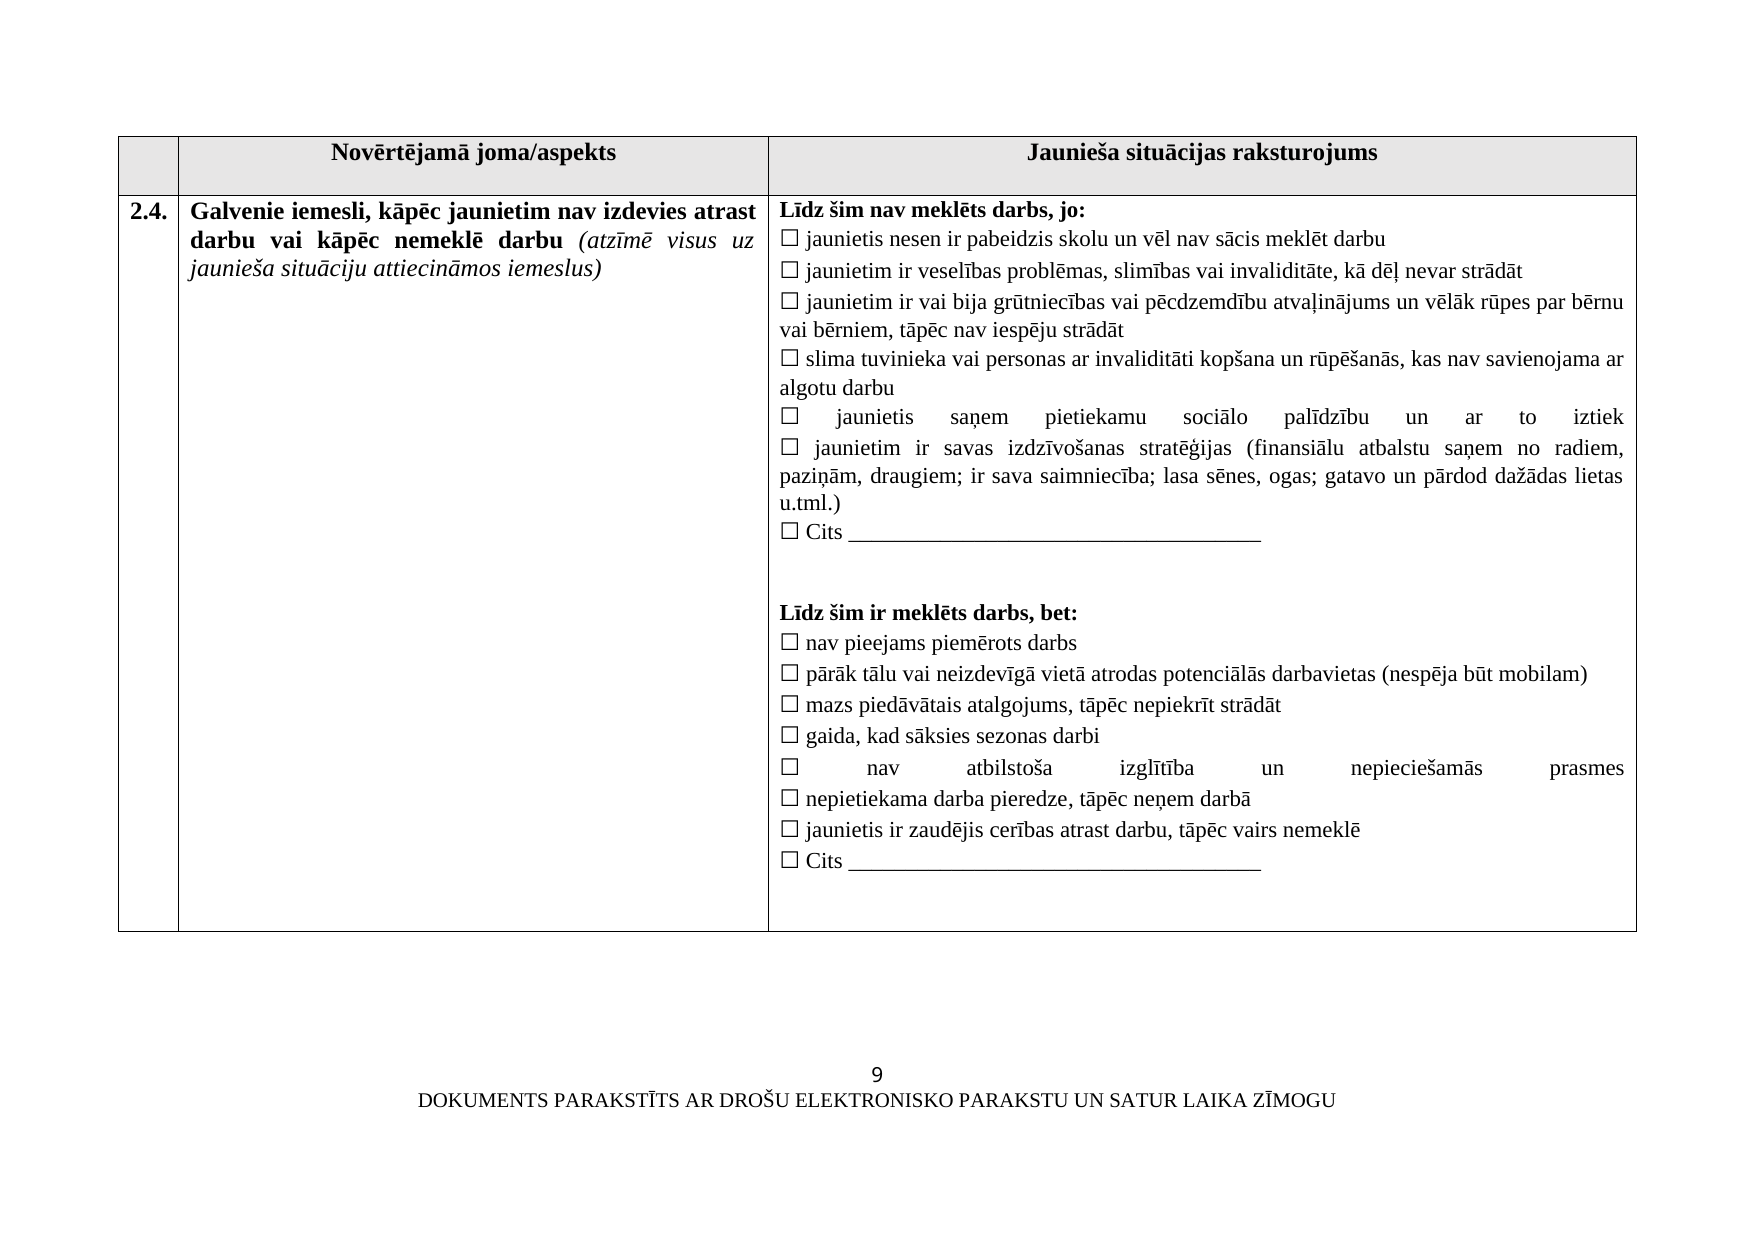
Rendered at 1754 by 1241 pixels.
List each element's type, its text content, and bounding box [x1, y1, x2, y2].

table_header Novērtējamā joma/aspekts [179, 137, 768, 195]
table_header [119, 137, 178, 195]
table_cell 2.4. [119, 196, 178, 931]
table_cell Galvenie iemesli, kāpēc jaunietim nav izdevies atrast darbu vai kāpēc nemeklē darbu (atzīmē visus uz jaunieša situāciju attiecināmos iemeslus) [179, 196, 768, 931]
table_cell Līdz šim nav meklēts darbs, jo: jaunietis nesen ir pabeidzis skolu un vēl nav sācis meklēt darbu jaunietim ir veselības problēmas, slimības vai invaliditāte, kā dēļ nevar strādāt jaunietim ir vai bija grūtniecības vai pēcdzemdību atvaļinājums un vēlāk rūpes par bērnu vai bērniem, tāpēc nav iespēju strādāt slima tuvinieka vai personas ar invaliditāti kopšana un rūpēšanās, kas nav savienojama ar algotu darbu jaunietis saņem pietiekamu sociālo palīdzību un ar to iztiek jaunietim ir savas izdzīvošanas stratēģijas (finansiālu atbalstu saņem no radiem, paziņām, draugiem; ir sava saimniecība; lasa sēnes, ogas; gatavo un pārdod dažādas lietas u.tml.) Cits ____________________________________ Līdz šim ir meklēts darbs, bet: nav pieejams piemērots darbs pārāk tālu vai neizdevīgā vietā atrodas potenciālās darbavietas (nespēja būt mobilam) mazs piedāvātais atalgojums, tāpēc nepiekrīt strādāt gaida, kad sāksies sezonas darbi nav atbilstoša izglītība un nepieciešamās prasmes nepietiekama darba pieredze, tāpēc neņem darbā jaunietis ir zaudējis cerības atrast darbu, tāpēc vairs nemeklē Cits ____________________________________ [769, 196, 1636, 931]
table_header Jaunieša situācijas raksturojums [769, 137, 1636, 195]
